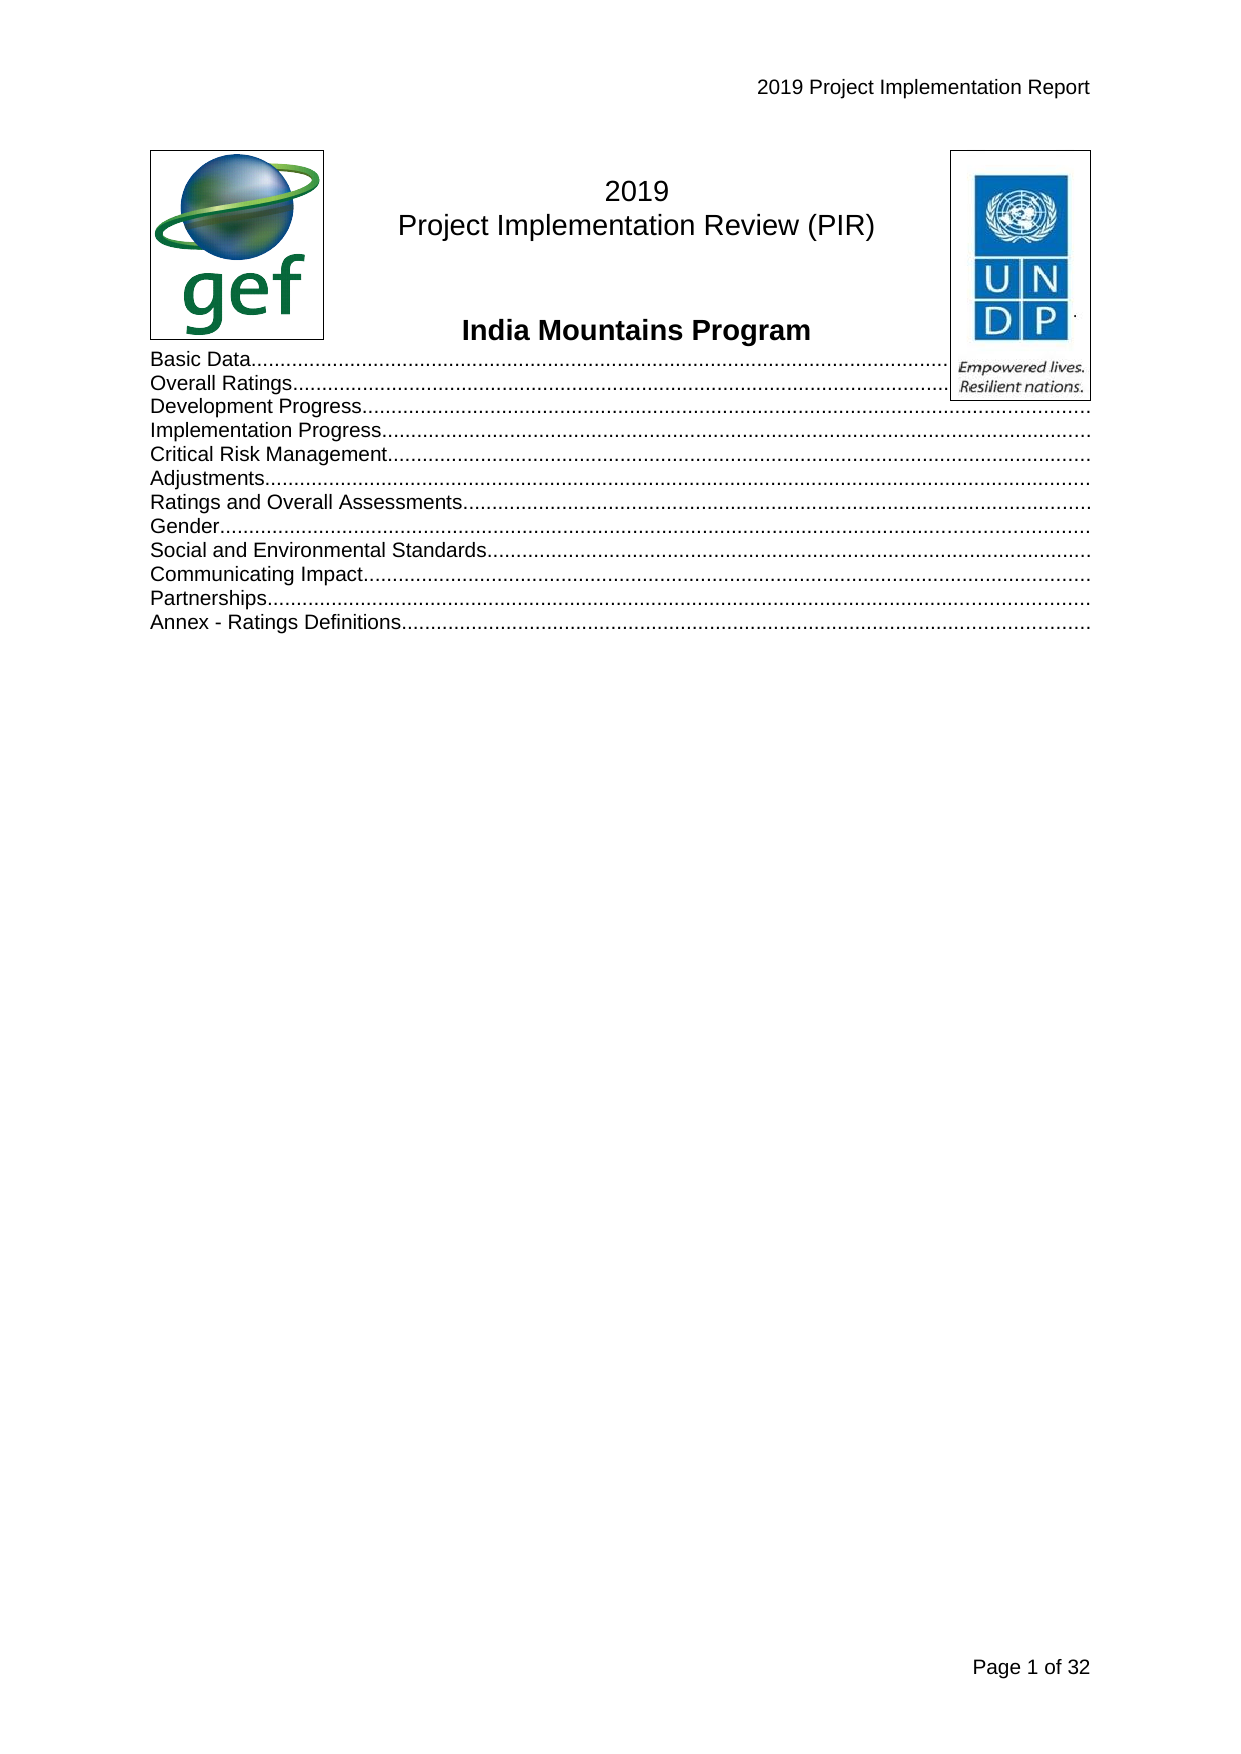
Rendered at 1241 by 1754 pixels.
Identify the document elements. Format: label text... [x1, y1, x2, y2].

text Project Implementation Review (PIR) [324, 207, 950, 241]
text Ratings and Overall Assessments [150, 490, 1090, 514]
text Partnerships [150, 586, 1090, 610]
text Basic Data [150, 346, 950, 370]
picture [951, 151, 1090, 400]
text Gender [150, 514, 1090, 538]
text Implementation Progress [150, 418, 1090, 442]
picture [151, 151, 323, 339]
text Communicating Impact [150, 562, 1090, 586]
text Annex - Ratings Definitions [150, 610, 1090, 634]
text Critical Risk Management [150, 442, 1090, 466]
text Adjustments [150, 466, 1090, 490]
text Social and Environmental Standards [150, 538, 1090, 562]
text Overall Ratings [150, 370, 950, 394]
text 2019 [324, 174, 950, 207]
text India Mountains Program [150, 313, 950, 346]
text Development Progress [150, 394, 1090, 418]
